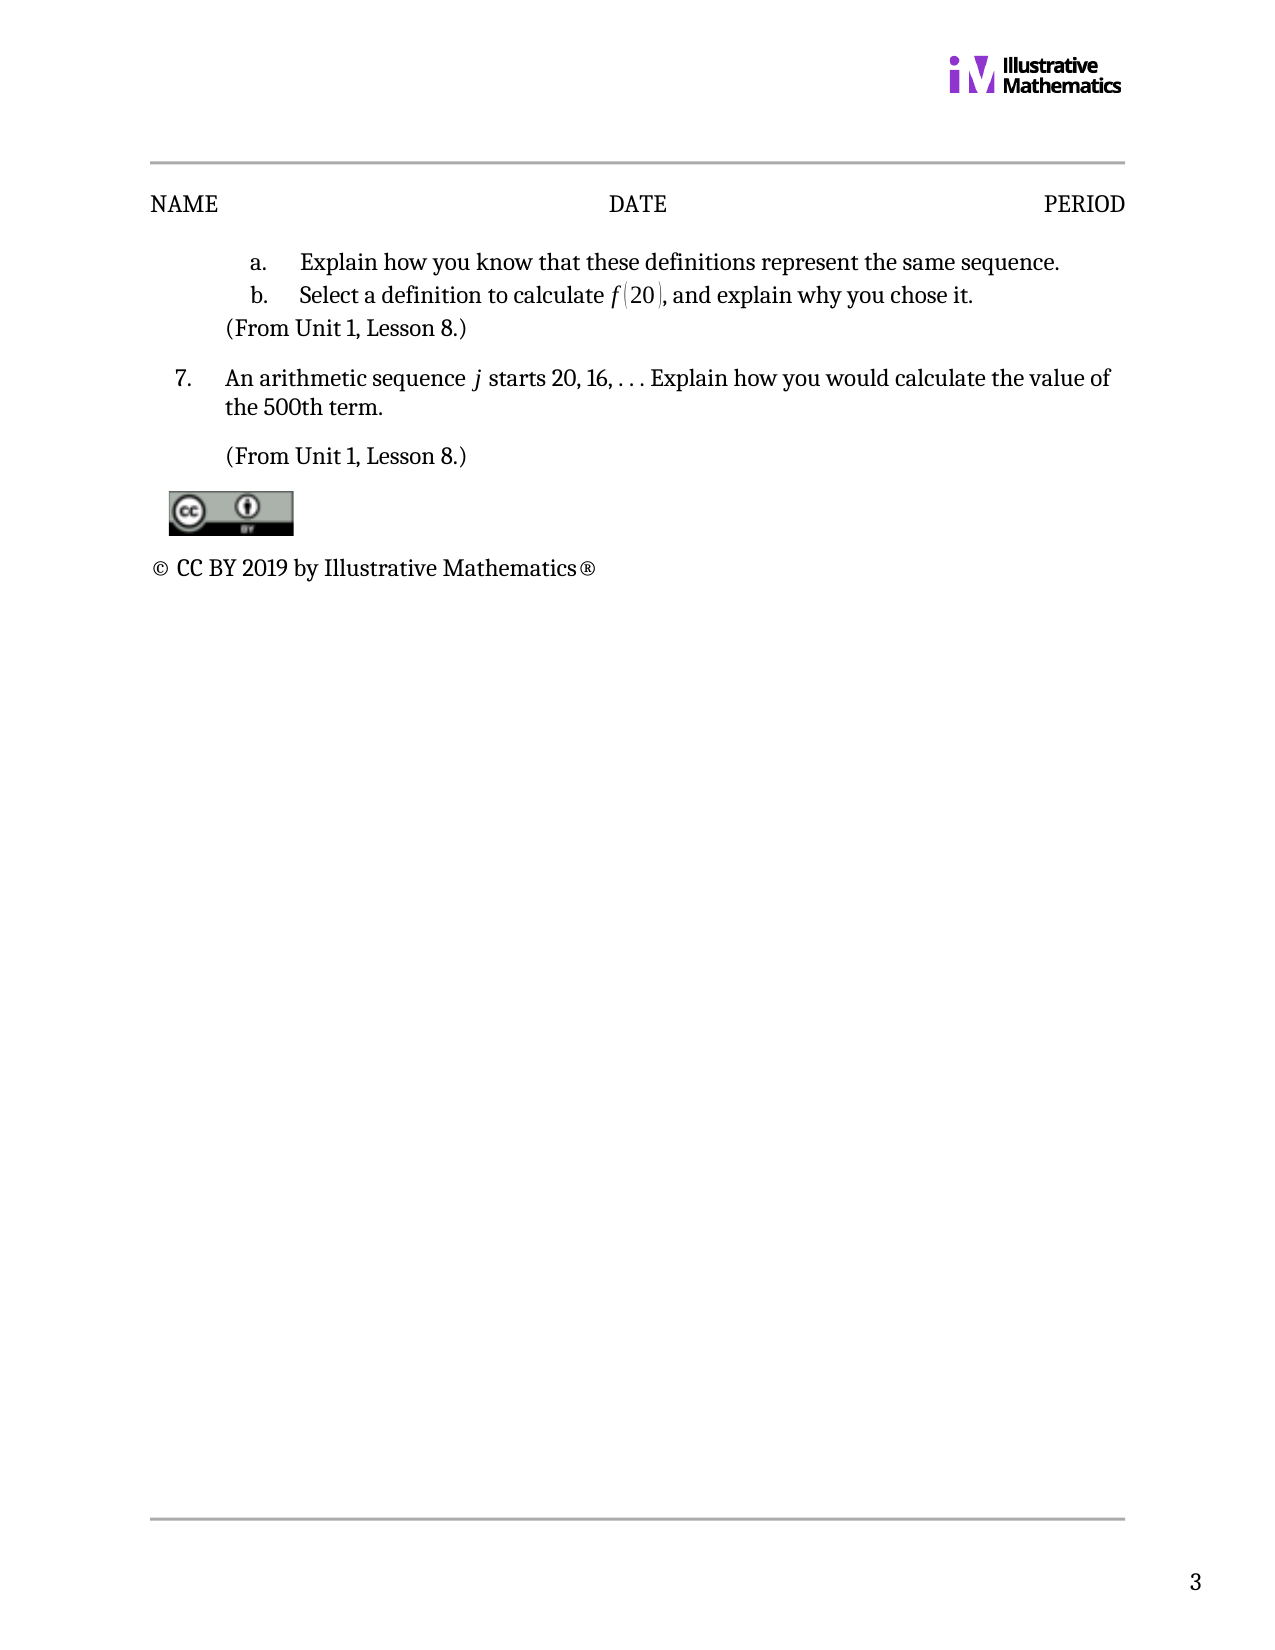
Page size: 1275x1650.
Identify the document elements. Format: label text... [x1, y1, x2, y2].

text © CC BY 2019 by Illustrative Mathematics® [150, 554, 1125, 583]
list Select a definition to calculate , and explain why you chose it. [250, 280, 1125, 311]
list An arithmetic sequence starts 20, 16, . . . Explain how you would calculate the value of the 500th term. [175, 364, 1125, 421]
picture [168, 491, 294, 536]
list (From Unit 1, Lesson 8.) [175, 314, 1125, 343]
list (From Unit 1, Lesson 8.) [175, 442, 1125, 471]
list Explain how you know that these definitions represent the same sequence. [250, 247, 1125, 276]
picture [949, 55, 1121, 93]
